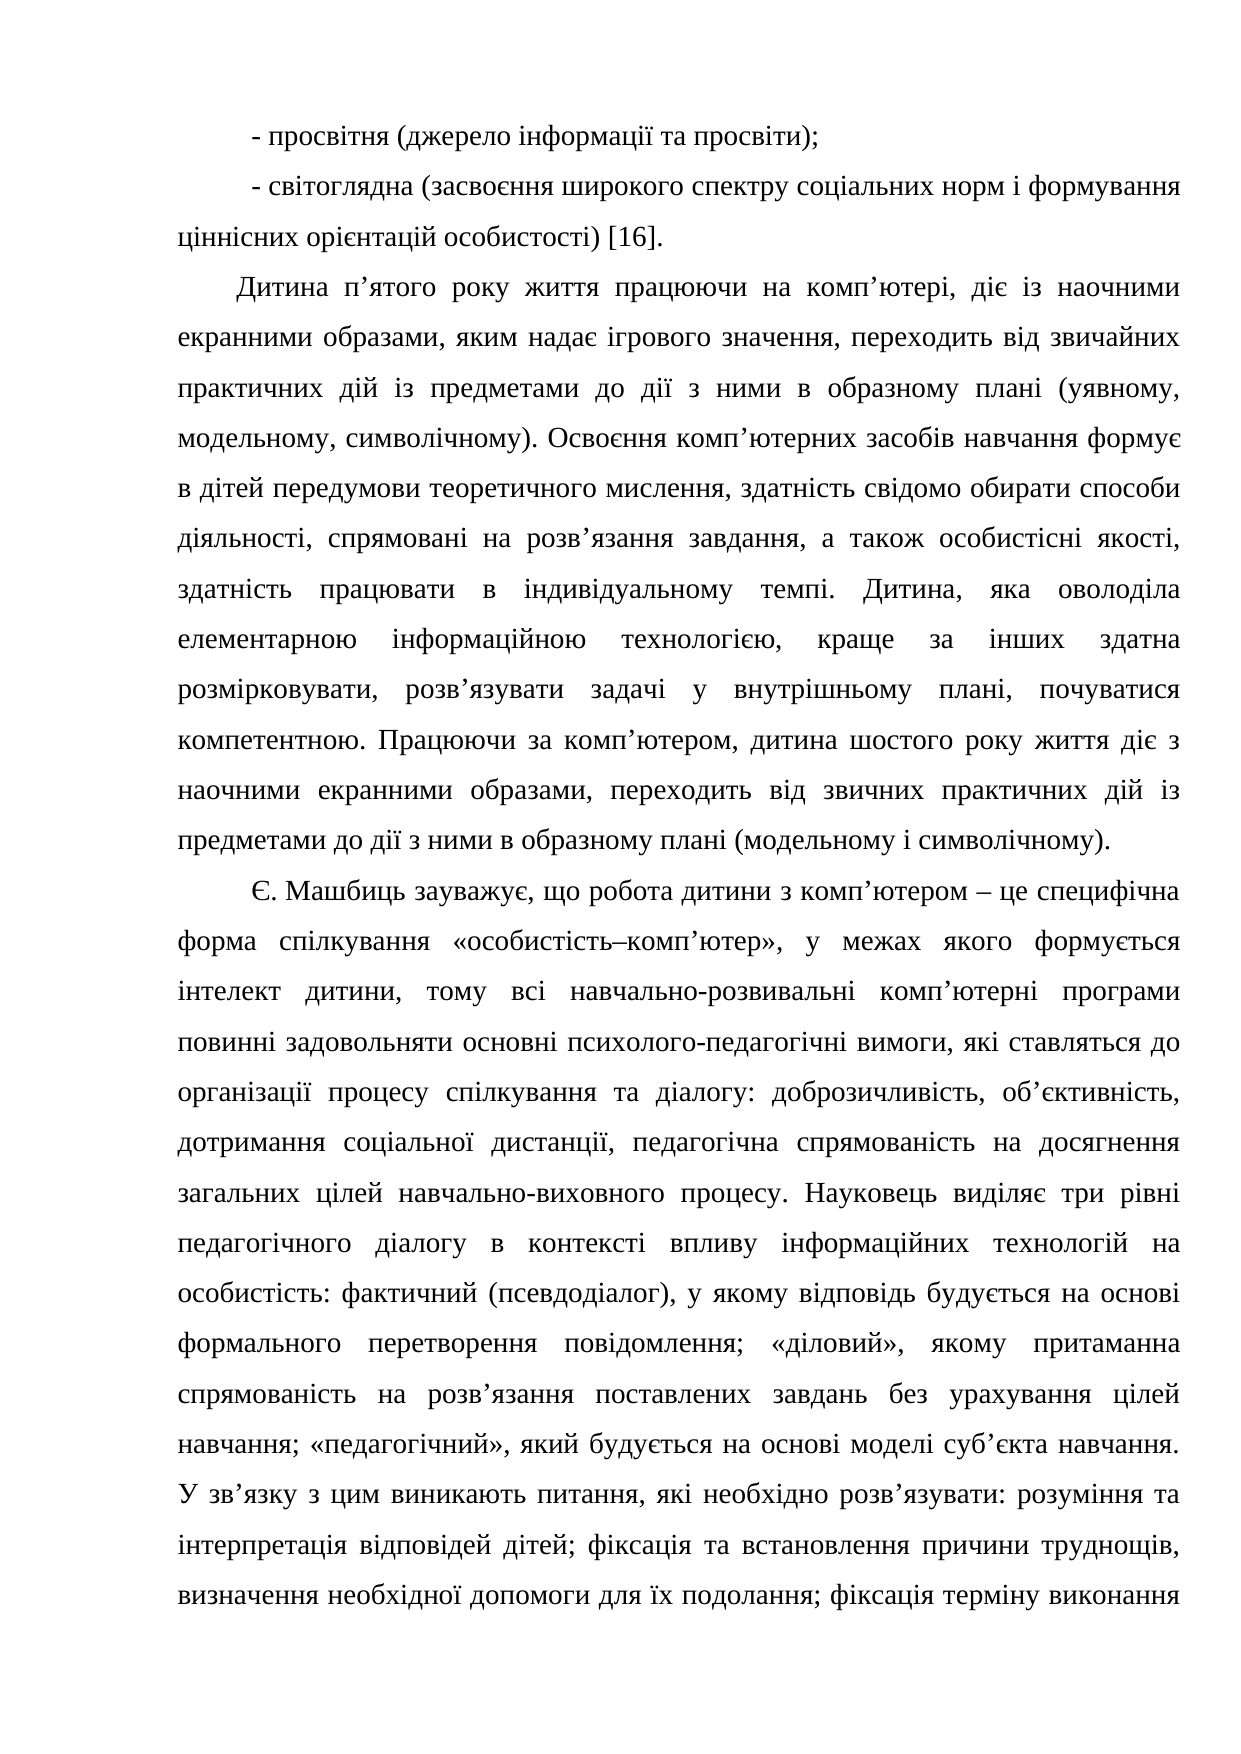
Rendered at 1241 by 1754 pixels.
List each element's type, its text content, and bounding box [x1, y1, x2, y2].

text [177, 873, 1181, 1611]
text Дитина п’ятого року життя працюючи на комп’ютері, діє із наочними екранними образами, яким надає ігрового значення, переходить від звичайних практичних дій із предметами до дії з ними в образному плані (уявному, модельному, символічному). Освоєння комп’ютерних засобів навчання формує в дітей передумови теоретичного мислення, здатність свідомо обирати способи діяльності, спрямовані на розв’язання завдання, а також особистісні якості, здатність працювати в індивідуальному темпі. Дитина, яка оволоділа елементарною інформаційною технологією, краще за інших здатна розмірковувати, розв’язувати задачі у внутрішньому плані, почуватися компетентною. Працюючи за комп’ютером, дитина шостого року життя діє з наочними екранними образами, переходить від звичних практичних дій із предметами до дії з ними в образному плані (модельному і символічному). [177, 269, 1181, 856]
text - світоглядна (засвоєння широкого спектру соціальних норм і формування ціннісних орієнтацій особистості) [16]. [177, 168, 1181, 252]
text - просвітня (джерело інформації та просвіти); [177, 118, 1181, 152]
